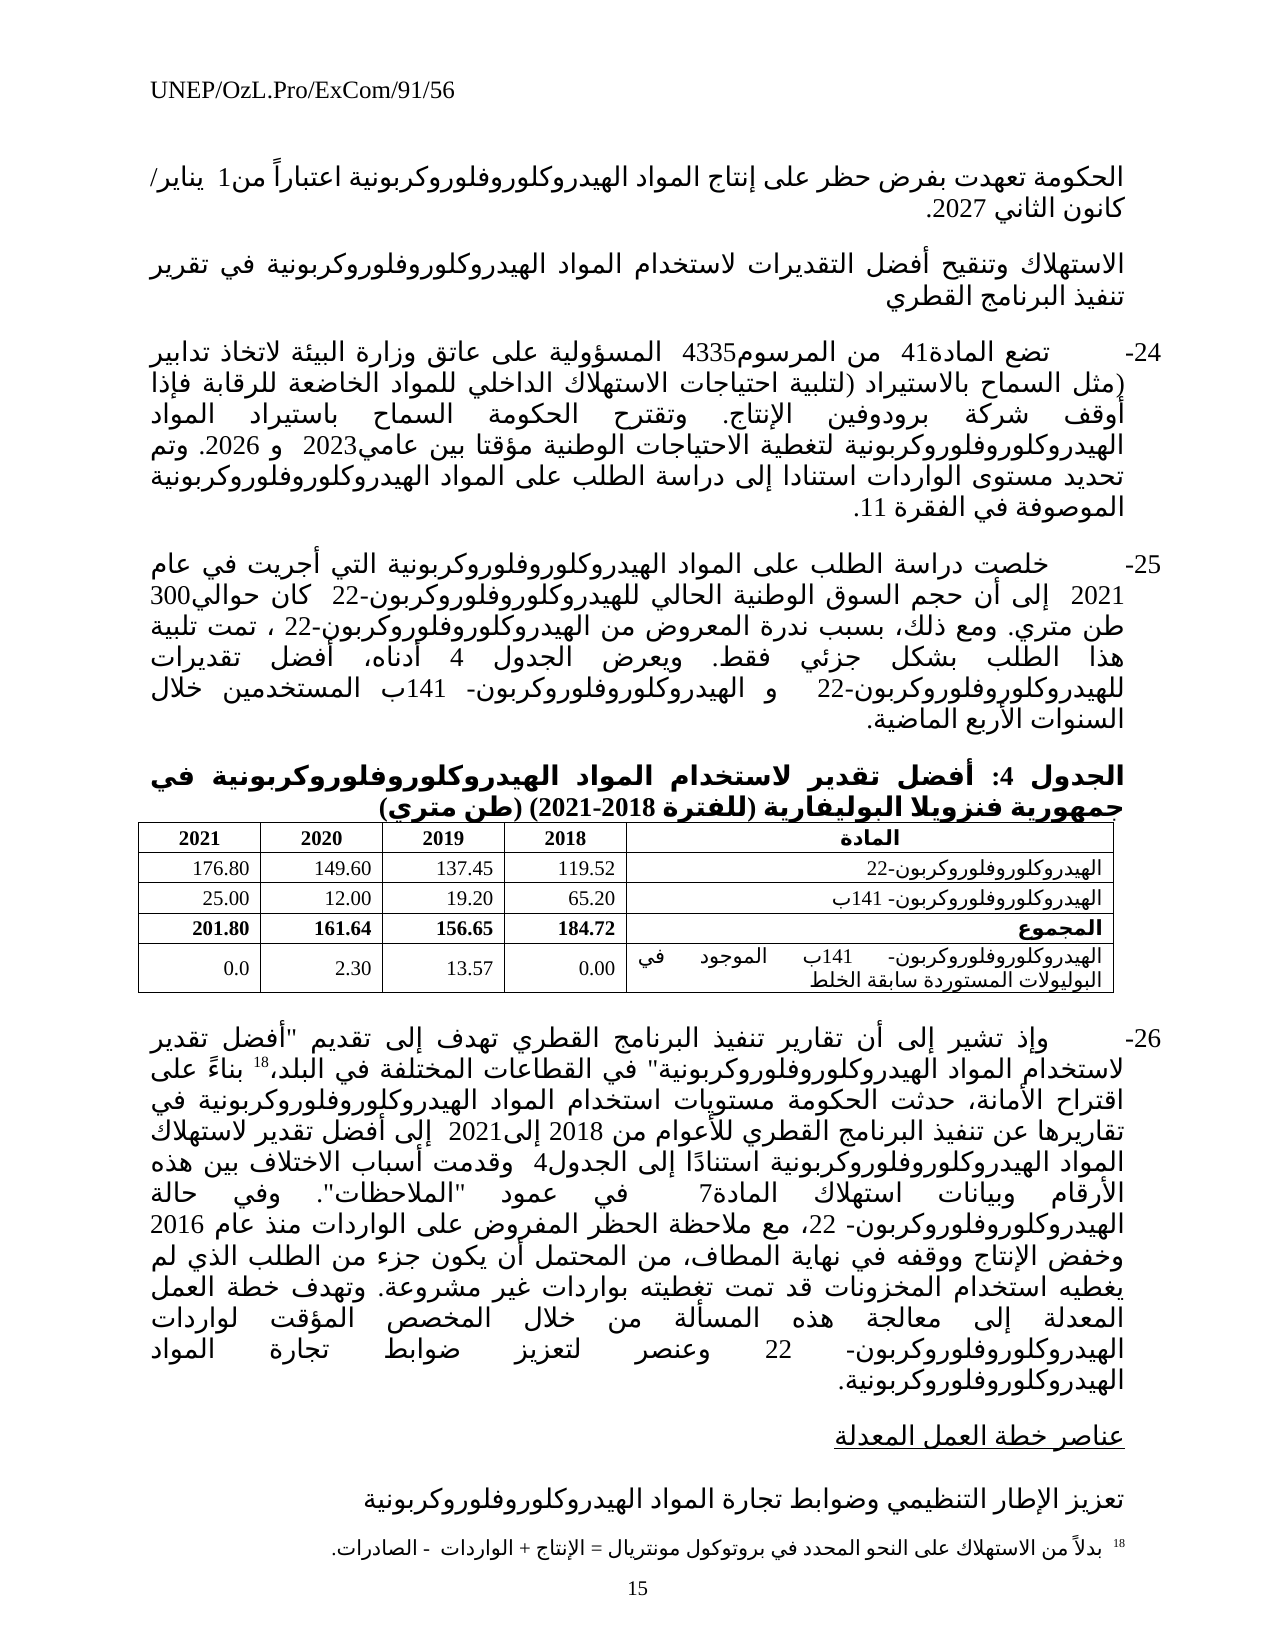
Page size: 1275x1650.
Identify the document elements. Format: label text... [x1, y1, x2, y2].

table_cell 25.00 [139, 883, 260, 912]
table_cell 0.0 [139, 944, 260, 992]
table_cell 19.20 [383, 883, 504, 912]
subtitle خلصت دراسة الطلب على المواد الهيدروكلوروفلوروكربونية التي أجريت في عام2021 إلى أن حجم السوق الوطنية الحالي للهيدروكلوروفلوروكربون-22 كان حوالي300 طن متري. ومع ذلك، بسبب ندرة المعروض من الهيدروكلوروفلوروكربون-22 ، تمت تلبية هذا الطلب بشكل جزئي فقط. ويعرض الجدول 4 أدناه، أفضل تقديرات للهيدروكلوروفلوروكربون-22 و الهيدروكلوروفلوروكربون- 141ب المستخدمين خلال السنوات الأربع الماضية. [150, 548, 1125, 734]
table_cell 201.80 [139, 914, 260, 943]
table_header 2018 [505, 823, 626, 852]
table_cell 13.57 [383, 944, 504, 992]
table_cell 0.00 [505, 944, 626, 992]
table_cell 176.80 [139, 853, 260, 882]
table_header 2020 [261, 823, 382, 852]
table_cell 119.52 [505, 853, 626, 882]
table_cell المجموع [627, 914, 1113, 943]
subtitle الاستهلاك وتنقيح أفضل التقديرات لاستخدام المواد الهيدروكلوروفلوروكربونية في تقرير تنفيذ البرنامج القطري [150, 248, 1125, 311]
table_cell 12.00 [261, 883, 382, 912]
table_header 2021 [139, 823, 260, 852]
table_header 2019 [383, 823, 504, 852]
table_header المادة [627, 823, 1113, 852]
text تعزيز الإطار التنظيمي وضوابط تجارة المواد الهيدروكلوروفلوروكربونية [150, 1483, 1125, 1514]
subtitle تضع المادة41 من المرسوم4335 المسؤولية على عاتق وزارة البيئة لاتخاذ تدابير (مثل السماح بالاستيراد (لتلبية احتياجات الاستهلاك الداخلي للمواد الخاضعة للرقابة فإذا أوقف شركة برودوفين الإنتاج. وتقترح الحكومة السماح باستيراد المواد الهيدروكلوروفلوروكربونية لتغطية الاحتياجات الوطنية مؤقتا بين عامي2023 و 2026. وتم تحديد مستوى الواردات استنادا إلى دراسة الطلب على المواد الهيدروكلوروفلوروكربونية الموصوفة في الفقرة 11. [150, 336, 1125, 523]
table_cell 137.45 [383, 853, 504, 882]
table_cell 65.20 [505, 883, 626, 912]
subtitle الجدول 4: أفضل تقدير لاستخدام المواد الهيدروكلوروفلوروكربونية في جمهورية فنزويلا البوليفارية (للفترة 2018-2021) (طن متري) [150, 759, 1125, 822]
table_cell الهيدروكلوروفلوروكربون- 141ب الموجود في البوليولات المستوردة سابقة الخلط [627, 944, 1113, 992]
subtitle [150, 161, 1125, 223]
table_cell 161.64 [261, 914, 382, 943]
table_cell 2.30 [261, 944, 382, 992]
table_cell الهيدروكلوروفلوروكربون- 141ب [627, 883, 1113, 912]
text عناصر خطة العمل المعدلة [150, 1420, 1125, 1452]
subtitle وإذ تشير إلى أن تقارير تنفيذ البرنامج القطري تهدف إلى تقديم "أفضل تقدير لاستخدام المواد الهيدروكلوروفلوروكربونية" في القطاعات المختلفة في البلد، بناءً على اقتراح الأمانة، حدثت الحكومة مستويات استخدام المواد الهيدروكلوروفلوروكربونية في تقاريرها عن تنفيذ البرنامج القطري للأعوام من 2018 إلى2021 إلى أفضل تقدير لاستهلاك المواد الهيدروكلوروفلوروكربونية استنادًا إلى الجدول4 وقدمت أسباب الاختلاف بين هذه الأرقام وبيانات استهلاك المادة7 في عمود "الملاحظات". وفي حالة الهيدروكلوروفلوروكربون- 22، مع ملاحظة الحظر المفروض على الواردات منذ عام 2016 وخفض الإنتاج ووقفه في نهاية المطاف، من المحتمل أن يكون جزء من الطلب الذي لم يغطيه استخدام المخزونات قد تمت تغطيته بواردات غير مشروعة. وتهدف خطة العمل المعدلة إلى معالجة هذه المسألة من خلال المخصص المؤقت لواردات الهيدروكلوروفلوروكربون- 22 وعنصر لتعزيز ضوابط تجارة المواد الهيدروكلوروفلوروكربونية. [150, 1022, 1125, 1395]
table_cell 184.72 [505, 914, 626, 943]
table_cell الهيدروكلوروفلوروكربون-22 [627, 853, 1113, 882]
table_cell 156.65 [383, 914, 504, 943]
table_cell 149.60 [261, 853, 382, 882]
